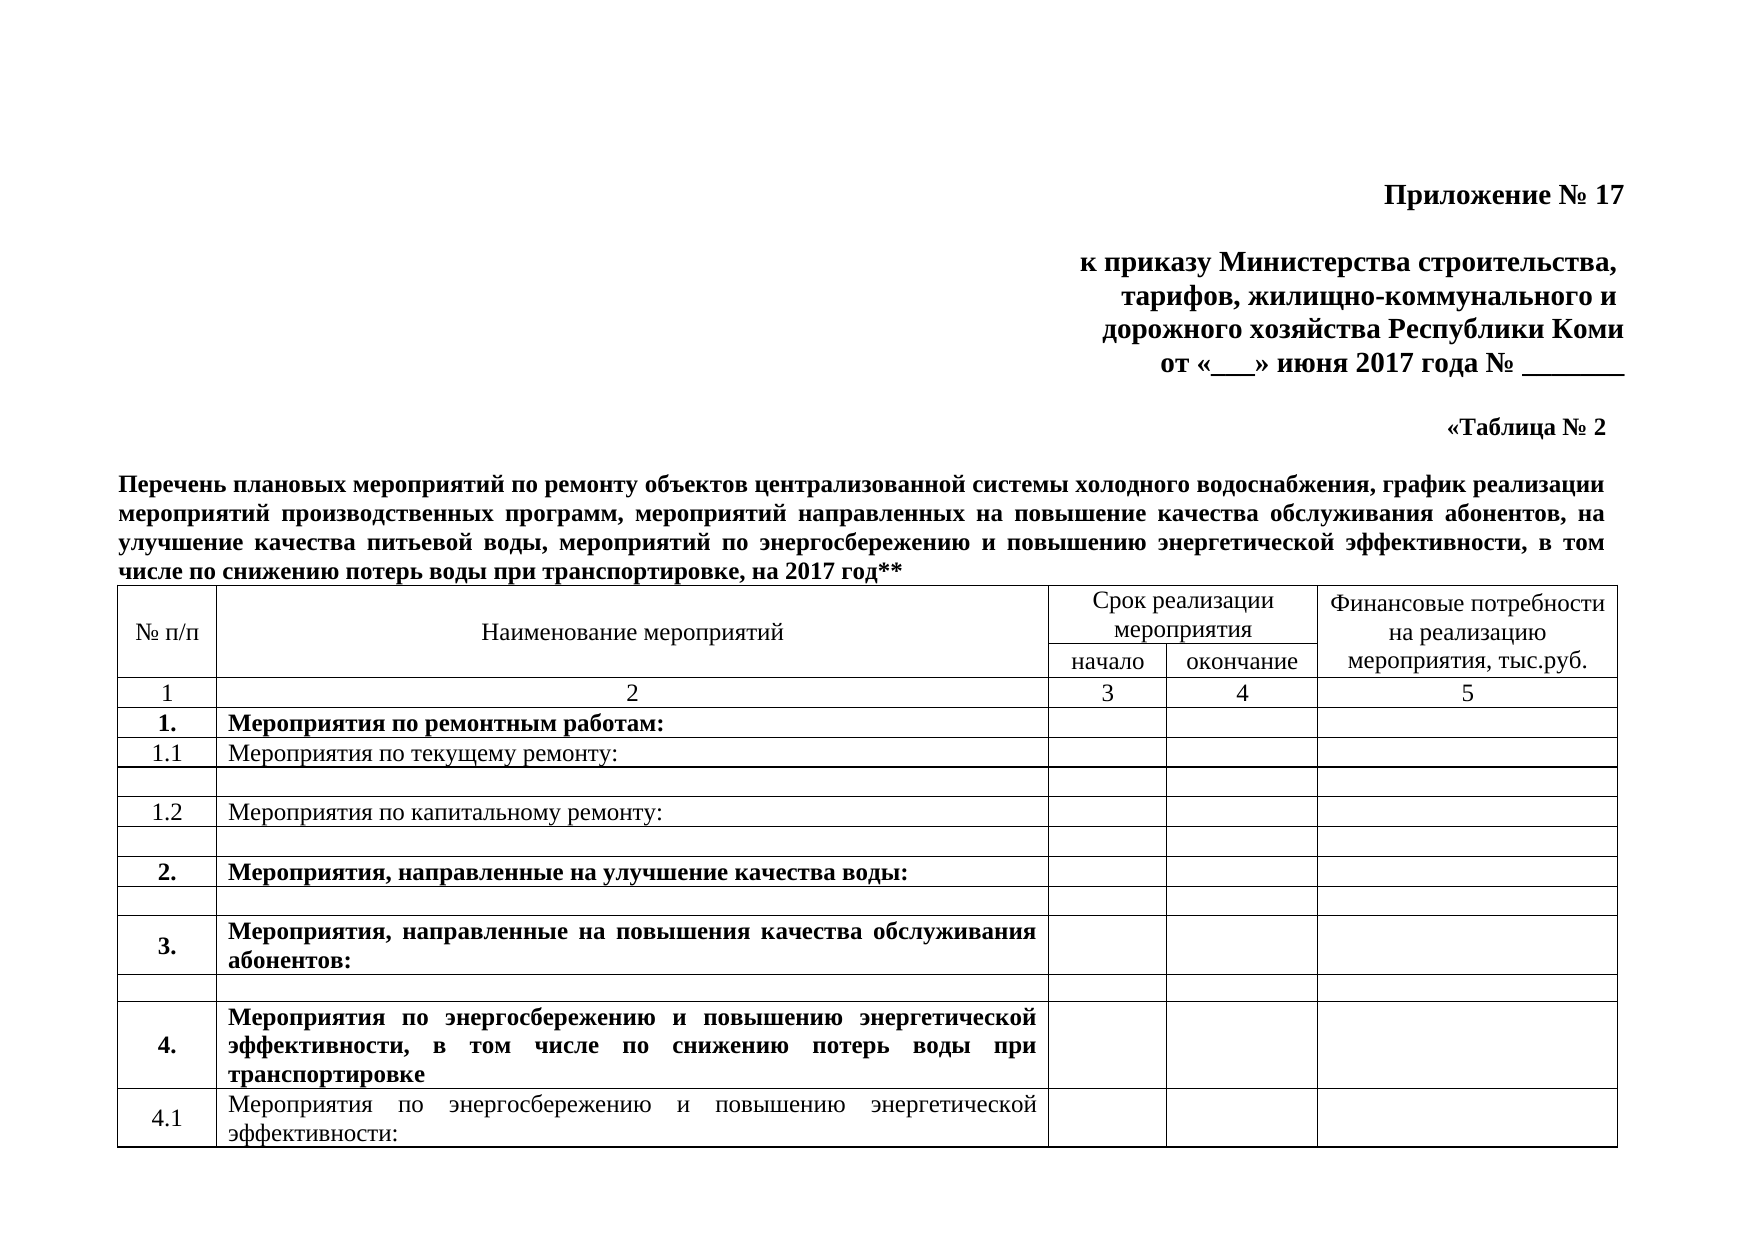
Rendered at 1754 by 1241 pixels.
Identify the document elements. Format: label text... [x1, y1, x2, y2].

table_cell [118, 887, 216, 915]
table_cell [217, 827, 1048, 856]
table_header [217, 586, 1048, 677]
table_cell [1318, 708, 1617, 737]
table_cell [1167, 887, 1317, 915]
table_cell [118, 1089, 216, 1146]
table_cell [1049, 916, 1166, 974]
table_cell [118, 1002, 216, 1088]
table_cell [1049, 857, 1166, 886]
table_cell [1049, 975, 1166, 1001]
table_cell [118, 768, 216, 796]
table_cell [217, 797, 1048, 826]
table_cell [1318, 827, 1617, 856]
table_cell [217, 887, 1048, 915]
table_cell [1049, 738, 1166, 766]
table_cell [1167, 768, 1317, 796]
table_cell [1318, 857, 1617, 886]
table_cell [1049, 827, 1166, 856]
text от «___» июня 2017 года № _______ [118, 345, 1624, 378]
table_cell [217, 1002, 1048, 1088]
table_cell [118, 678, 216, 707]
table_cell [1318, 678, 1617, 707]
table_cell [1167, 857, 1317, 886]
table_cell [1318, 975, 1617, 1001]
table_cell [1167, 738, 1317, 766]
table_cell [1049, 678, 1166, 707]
text Перечень плановых мероприятий по ремонту объектов централизованной системы холодного водоснабжения, график реализации мероприятий производственных программ, мероприятий направленных на повышение качества обслуживания абонентов, на улучшение качества питьевой воды, мероприятий по энергосбережению и повышению энергетической эффективности, в том числе по снижению потерь воды при транспортировке, на 2017 год** [118, 469, 1606, 584]
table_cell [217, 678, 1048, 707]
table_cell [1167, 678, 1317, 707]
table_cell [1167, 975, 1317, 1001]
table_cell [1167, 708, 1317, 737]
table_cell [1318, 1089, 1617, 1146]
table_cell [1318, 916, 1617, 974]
text к приказу Министерства строительства, тарифов, жилищно-коммунального и дорожного хозяйства Республики Коми [118, 244, 1624, 345]
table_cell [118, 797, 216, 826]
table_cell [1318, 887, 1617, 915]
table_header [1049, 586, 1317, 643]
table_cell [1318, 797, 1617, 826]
text Приложение № 17 [118, 177, 1624, 211]
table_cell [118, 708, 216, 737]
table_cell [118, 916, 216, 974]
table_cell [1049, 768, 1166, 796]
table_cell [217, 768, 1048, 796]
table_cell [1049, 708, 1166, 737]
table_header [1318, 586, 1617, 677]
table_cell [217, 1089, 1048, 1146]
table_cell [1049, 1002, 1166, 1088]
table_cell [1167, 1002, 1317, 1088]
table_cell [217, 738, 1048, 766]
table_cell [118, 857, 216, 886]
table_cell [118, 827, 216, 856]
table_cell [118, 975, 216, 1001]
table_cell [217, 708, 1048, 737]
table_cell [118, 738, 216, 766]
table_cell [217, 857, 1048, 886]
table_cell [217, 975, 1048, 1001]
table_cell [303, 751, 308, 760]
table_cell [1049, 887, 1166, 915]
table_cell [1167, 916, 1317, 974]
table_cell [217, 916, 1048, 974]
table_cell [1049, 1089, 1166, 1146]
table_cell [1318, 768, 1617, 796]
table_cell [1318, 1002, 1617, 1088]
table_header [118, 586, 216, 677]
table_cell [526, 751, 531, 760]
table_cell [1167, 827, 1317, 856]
text «Таблица № 2 [118, 412, 1606, 441]
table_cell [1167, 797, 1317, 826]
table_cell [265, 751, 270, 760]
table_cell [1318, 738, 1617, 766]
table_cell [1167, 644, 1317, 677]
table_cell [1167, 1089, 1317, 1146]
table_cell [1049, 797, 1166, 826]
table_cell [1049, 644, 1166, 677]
